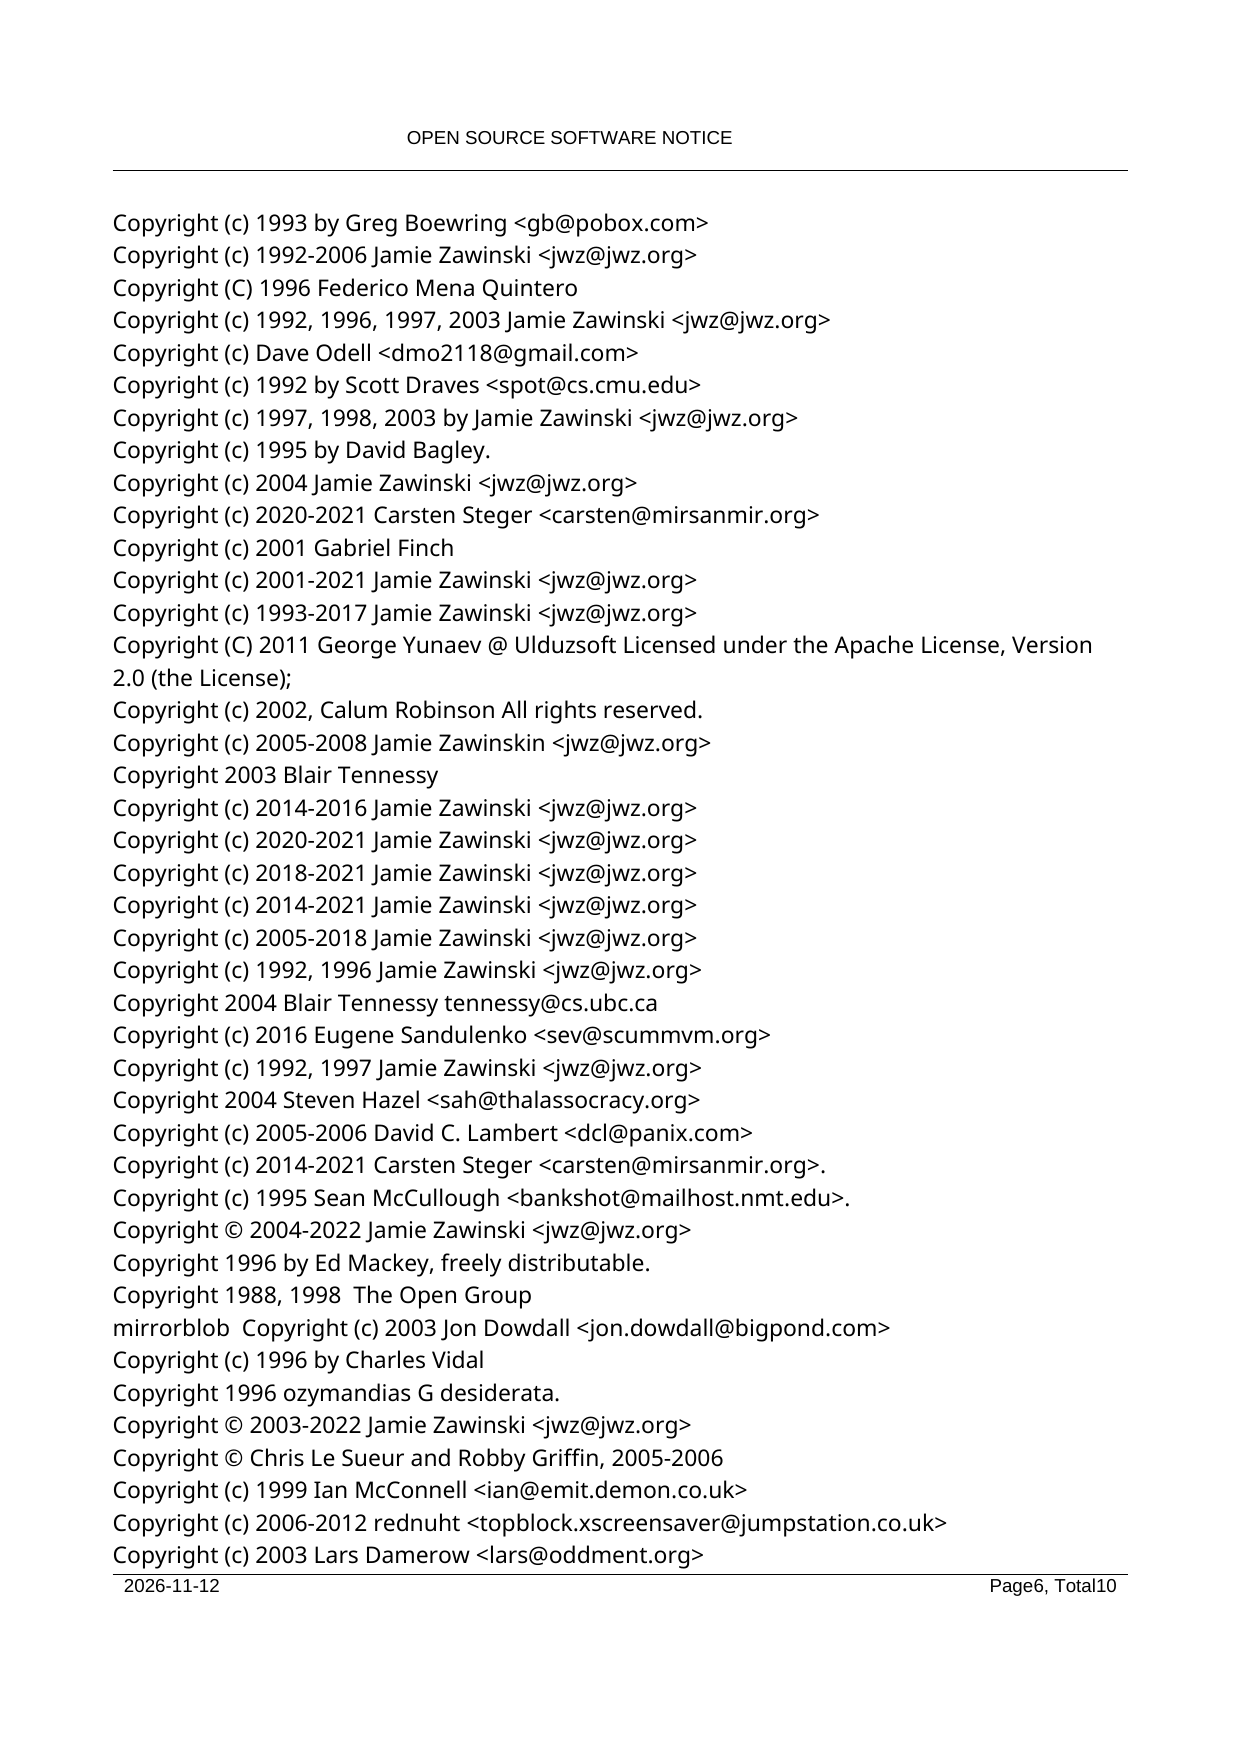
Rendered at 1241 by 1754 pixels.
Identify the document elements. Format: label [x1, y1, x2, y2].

text [112, 206, 1128, 1571]
